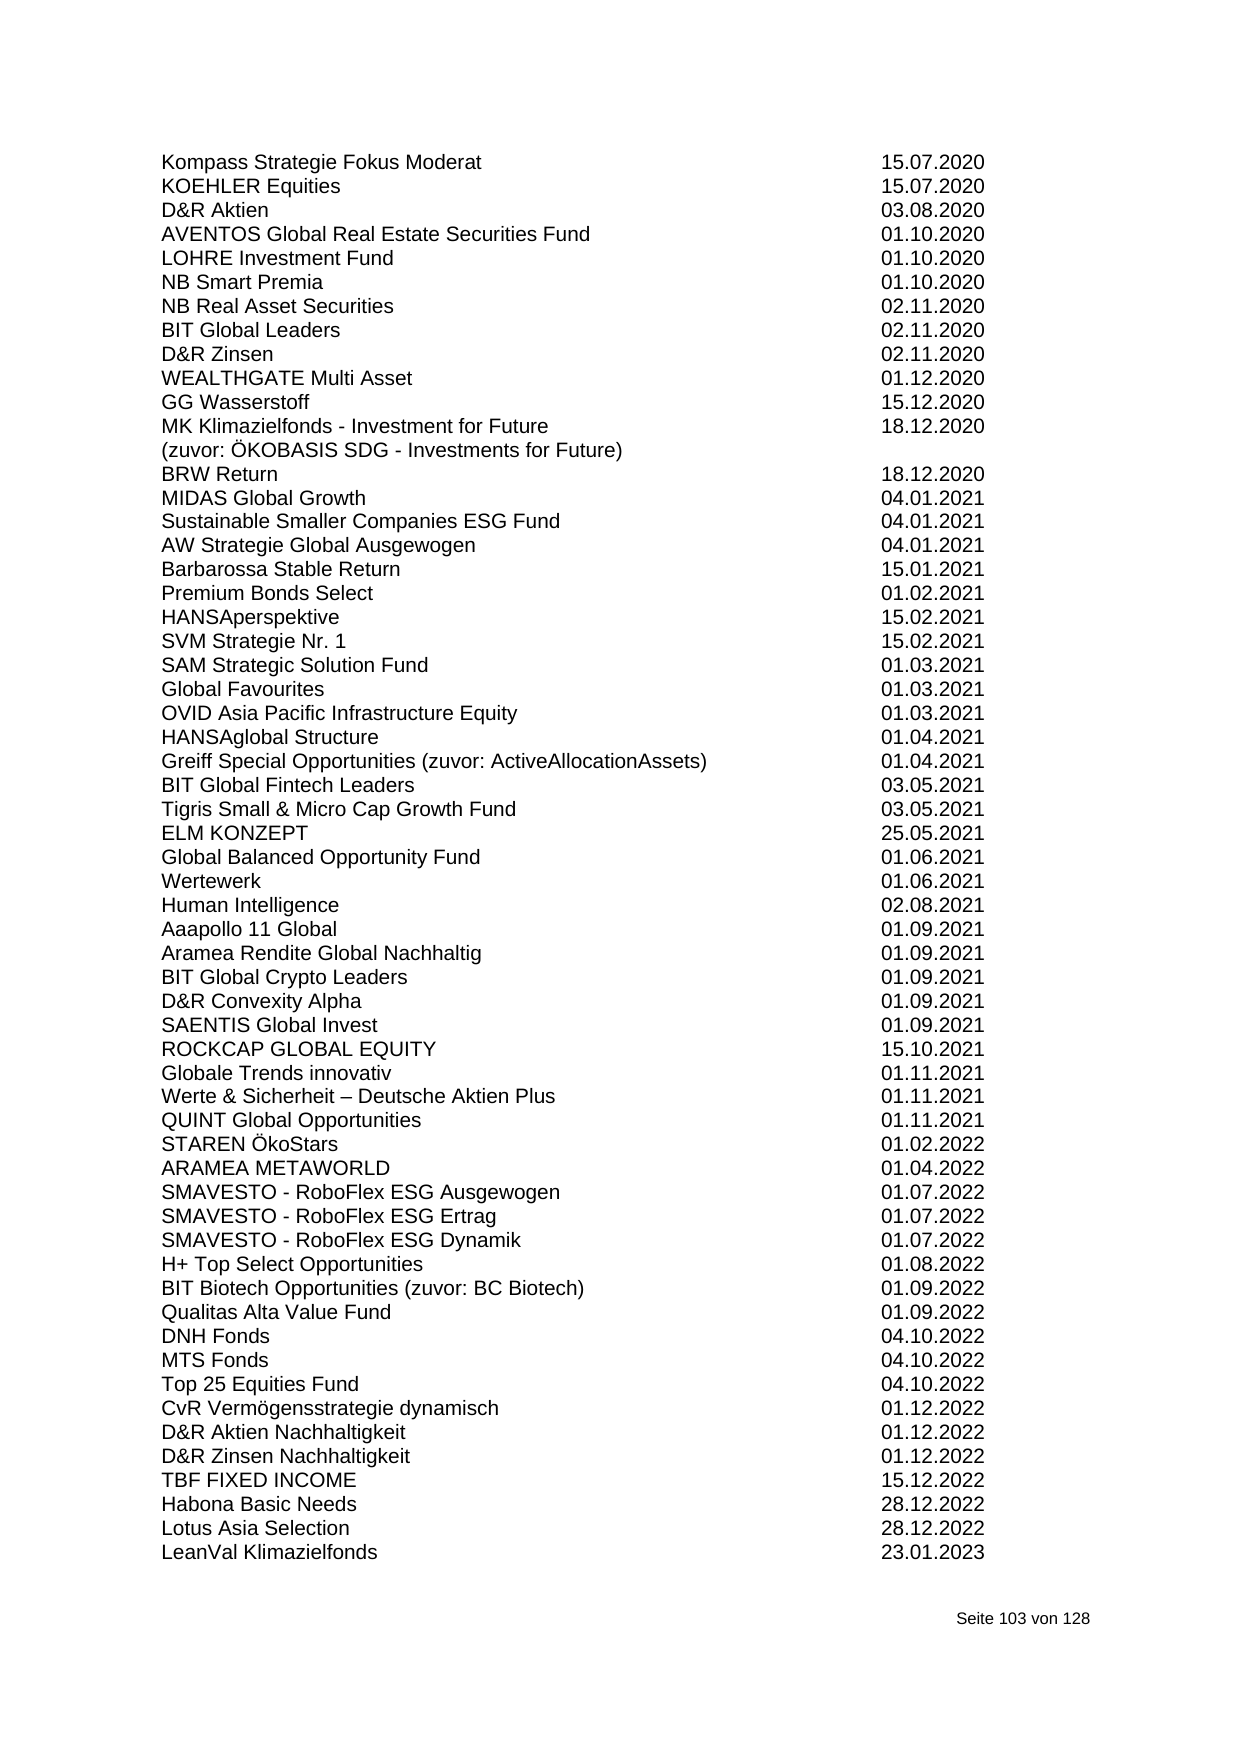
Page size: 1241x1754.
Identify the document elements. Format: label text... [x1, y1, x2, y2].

table_cell 01.07.2022 [800, 1180, 1066, 1204]
table_cell HANSAglobal Structure [150, 725, 799, 749]
table_cell 01.02.2021 [800, 581, 1066, 605]
table_cell 04.10.2022 [800, 1372, 1066, 1396]
table_cell 01.04.2021 [800, 749, 1066, 773]
table_cell Tigris Small & Micro Cap Growth Fund [150, 797, 799, 821]
table_cell 02.11.2020 [800, 342, 1066, 366]
table_cell DNH Fonds [150, 1324, 799, 1348]
table_cell 01.10.2020 [800, 222, 1066, 246]
table_cell 01.03.2021 [800, 701, 1066, 725]
table_cell 01.06.2021 [800, 845, 1066, 869]
table_cell STAREN ÖkoStars [150, 1132, 799, 1156]
table_cell 04.10.2022 [800, 1348, 1066, 1372]
table_cell 03.05.2021 [800, 773, 1066, 797]
table_cell 18.12.2020 [800, 414, 1066, 461]
table_cell BRW Return [150, 461, 799, 485]
table_cell MK Klimazielfonds - Investment for Future (zuvor: ÖKOBASIS SDG - Investments for Future) [150, 414, 799, 461]
table_cell 25.05.2021 [800, 821, 1066, 845]
table_cell Aramea Rendite Global Nachhaltig [150, 941, 799, 964]
table_cell D&R Zinsen [150, 342, 799, 366]
table_cell 04.01.2021 [800, 533, 1066, 557]
table_cell 01.09.2021 [800, 941, 1066, 964]
table_cell 01.03.2021 [800, 677, 1066, 701]
table_cell 01.07.2022 [800, 1204, 1066, 1228]
table_cell 04.01.2021 [800, 485, 1066, 509]
table_cell SMAVESTO - RoboFlex ESG Ertrag [150, 1204, 799, 1228]
table_cell 02.11.2020 [800, 318, 1066, 342]
table_cell Habona Basic Needs [150, 1492, 799, 1516]
table_cell 02.11.2020 [800, 294, 1066, 318]
table_cell 01.11.2021 [800, 1060, 1066, 1084]
table_cell Lotus Asia Selection [150, 1516, 799, 1539]
table_cell Sustainable Smaller Companies ESG Fund [150, 509, 799, 533]
table_cell WEALTHGATE Multi Asset [150, 366, 799, 389]
table_cell ROCKCAP GLOBAL EQUITY [150, 1036, 799, 1060]
table_cell Werte & Sicherheit – Deutsche Aktien Plus [150, 1084, 799, 1108]
table_cell 01.07.2022 [800, 1228, 1066, 1252]
table_cell LOHRE Investment Fund [150, 246, 799, 270]
table_cell Premium Bonds Select [150, 581, 799, 605]
table_cell Greiff Special Opportunities (zuvor: ActiveAllocationAssets) [150, 749, 799, 773]
table_cell 28.12.2022 [800, 1516, 1066, 1539]
table_cell Human Intelligence [150, 893, 799, 917]
table_cell Aaapollo 11 Global [150, 917, 799, 941]
table_cell ELM KONZEPT [150, 821, 799, 845]
table_cell SAENTIS Global Invest [150, 1013, 799, 1036]
table_cell AVENTOS Global Real Estate Securities Fund [150, 222, 799, 246]
table_cell 15.12.2020 [800, 390, 1066, 413]
table_cell OVID Asia Pacific Infrastructure Equity [150, 701, 799, 725]
table_cell 01.02.2022 [800, 1132, 1066, 1156]
table_cell 01.10.2020 [800, 246, 1066, 270]
table_cell D&R Zinsen Nachhaltigkeit [150, 1444, 799, 1468]
table_cell 01.04.2022 [800, 1156, 1066, 1180]
table_cell BIT Global Crypto Leaders [150, 965, 799, 988]
table_cell NB Smart Premia [150, 270, 799, 294]
table_cell 03.08.2020 [800, 198, 1066, 222]
table_cell Wertewerk [150, 869, 799, 893]
table_cell 01.11.2021 [800, 1084, 1066, 1108]
table_cell Kompass Strategie Fokus Moderat [150, 150, 799, 174]
table_cell 04.01.2021 [800, 509, 1066, 533]
table_cell 01.09.2022 [800, 1276, 1066, 1300]
table_cell D&R Aktien [150, 198, 799, 222]
table_cell 01.03.2021 [800, 653, 1066, 677]
table_cell HANSAperspektive [150, 605, 799, 629]
table_cell GG Wasserstoff [150, 390, 799, 413]
table_cell BIT Global Fintech Leaders [150, 773, 799, 797]
table_cell 01.09.2021 [800, 989, 1066, 1012]
table_cell Qualitas Alta Value Fund [150, 1300, 799, 1324]
table_cell 04.10.2022 [800, 1324, 1066, 1348]
table_cell 03.05.2021 [800, 797, 1066, 821]
table_cell MIDAS Global Growth [150, 485, 799, 509]
table_cell QUINT Global Opportunities [150, 1108, 799, 1132]
table_cell Barbarossa Stable Return [150, 557, 799, 581]
table_cell 15.02.2021 [800, 629, 1066, 653]
table_cell Top 25 Equities Fund [150, 1372, 799, 1396]
table_cell SAM Strategic Solution Fund [150, 653, 799, 677]
table_cell 28.12.2022 [800, 1492, 1066, 1516]
table_cell 01.09.2021 [800, 917, 1066, 941]
table_cell 23.01.2023 [800, 1540, 1066, 1563]
table_cell 01.06.2021 [800, 869, 1066, 893]
table_cell ARAMEA METAWORLD [150, 1156, 799, 1180]
table_cell 01.12.2020 [800, 366, 1066, 389]
table_cell 02.08.2021 [800, 893, 1066, 917]
table_cell KOEHLER Equities [150, 174, 799, 198]
table_cell 01.12.2022 [800, 1444, 1066, 1468]
table_cell NB Real Asset Securities [150, 294, 799, 318]
table_cell 15.07.2020 [800, 150, 1066, 174]
table_cell Globale Trends innovativ [150, 1060, 799, 1084]
table_cell 15.02.2021 [800, 605, 1066, 629]
table_cell TBF FIXED INCOME [150, 1468, 799, 1492]
table_cell 18.12.2020 [800, 461, 1066, 485]
table_cell BIT Biotech Opportunities (zuvor: BC Biotech) [150, 1276, 799, 1300]
table_cell Global Balanced Opportunity Fund [150, 845, 799, 869]
table_cell 01.09.2021 [800, 965, 1066, 988]
table_cell 01.08.2022 [800, 1252, 1066, 1276]
table_cell 01.12.2022 [800, 1420, 1066, 1444]
table_cell 01.09.2021 [800, 1013, 1066, 1036]
table_cell SMAVESTO - RoboFlex ESG Ausgewogen [150, 1180, 799, 1204]
table_cell D&R Convexity Alpha [150, 989, 799, 1012]
table_cell SMAVESTO - RoboFlex ESG Dynamik [150, 1228, 799, 1252]
table_cell D&R Aktien Nachhaltigkeit [150, 1420, 799, 1444]
table_cell CvR Vermögensstrategie dynamisch [150, 1396, 799, 1420]
table_cell MTS Fonds [150, 1348, 799, 1372]
table_cell 01.09.2022 [800, 1300, 1066, 1324]
table_cell 01.11.2021 [800, 1108, 1066, 1132]
table_cell LeanVal Klimazielfonds [150, 1540, 799, 1563]
table_cell 15.12.2022 [800, 1468, 1066, 1492]
table_cell 15.10.2021 [800, 1036, 1066, 1060]
table_cell 01.12.2022 [800, 1396, 1066, 1420]
table_cell BIT Global Leaders [150, 318, 799, 342]
table_cell 15.01.2021 [800, 557, 1066, 581]
table_cell 15.07.2020 [800, 174, 1066, 198]
table_cell SVM Strategie Nr. 1 [150, 629, 799, 653]
table_cell 01.10.2020 [800, 270, 1066, 294]
table_cell Global Favourites [150, 677, 799, 701]
table_cell AW Strategie Global Ausgewogen [150, 533, 799, 557]
table_cell H+ Top Select Opportunities [150, 1252, 799, 1276]
table_cell 01.04.2021 [800, 725, 1066, 749]
